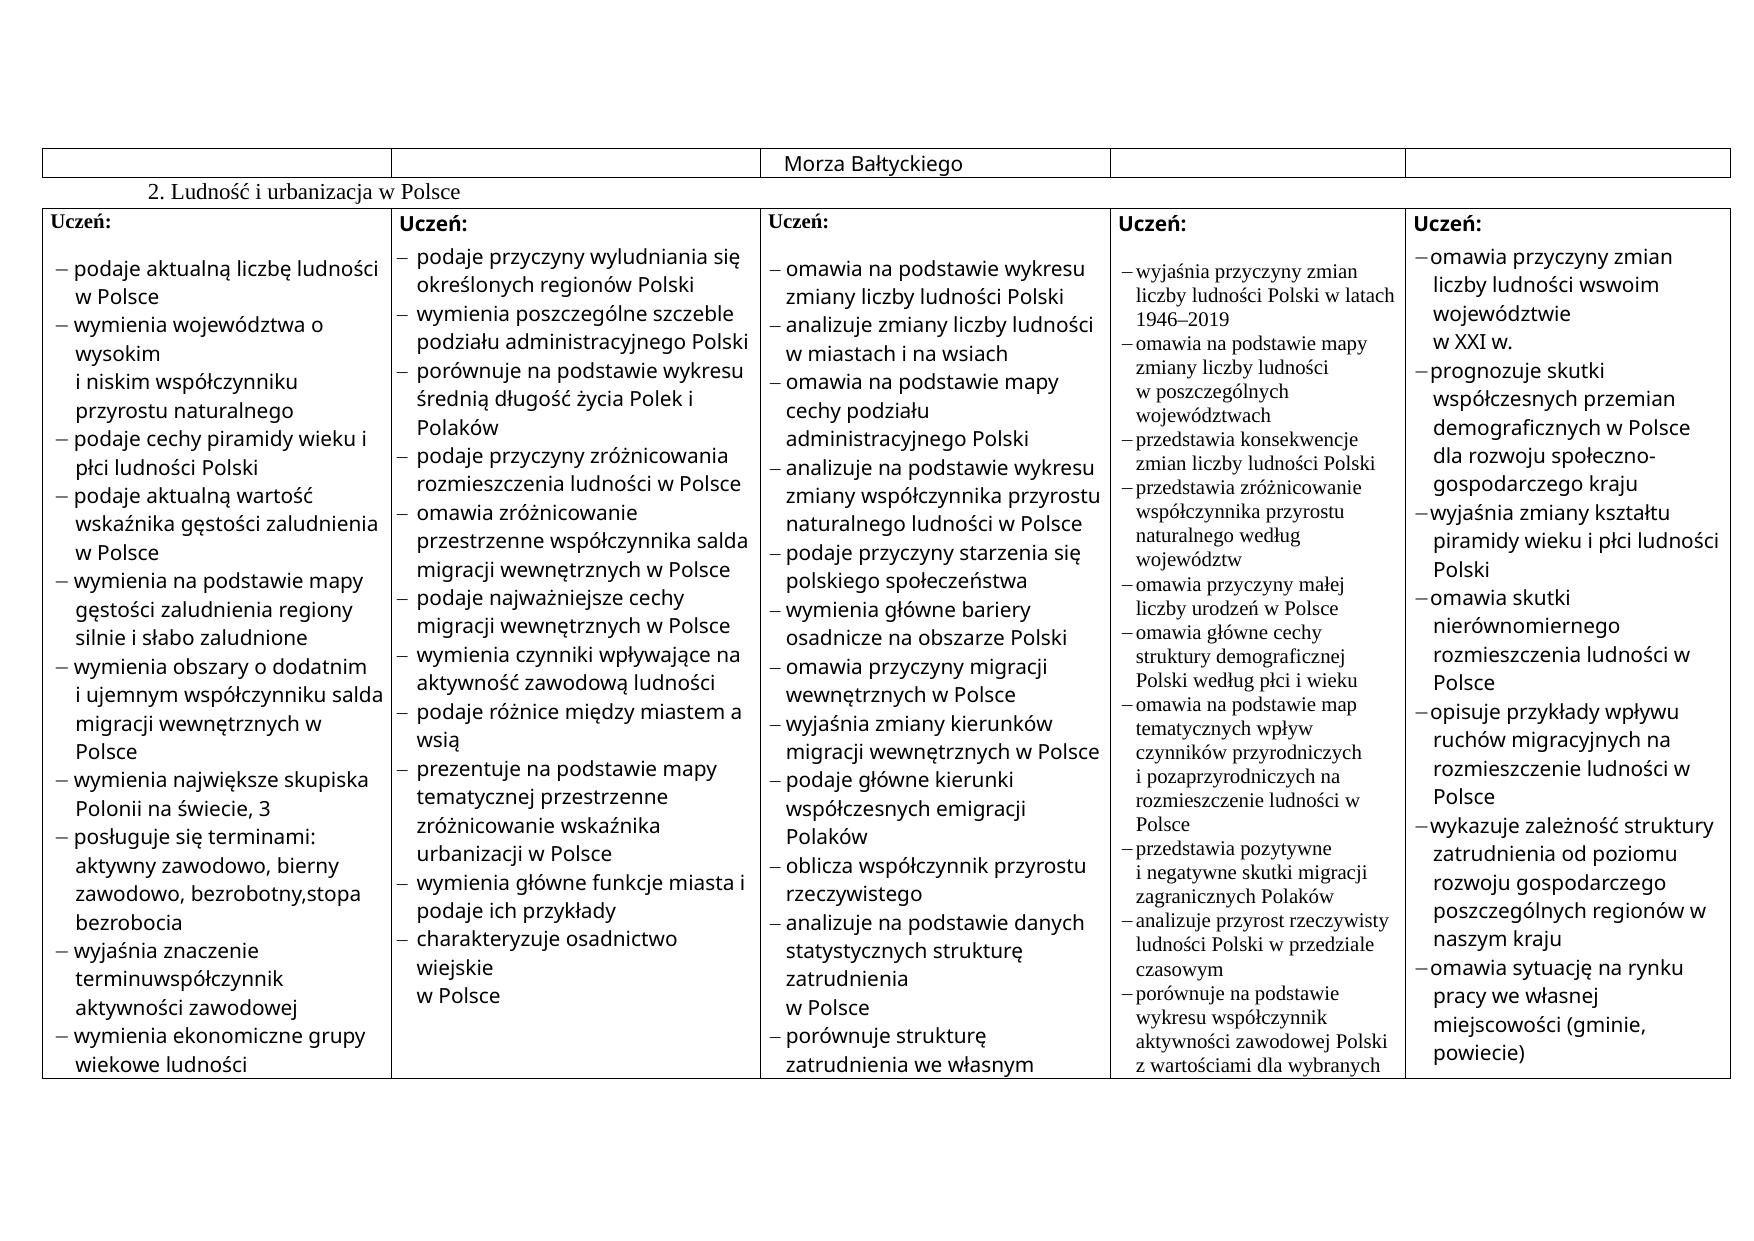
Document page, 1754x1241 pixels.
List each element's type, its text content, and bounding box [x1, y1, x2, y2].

text 2. Ludność i urbanizacja w Polsce [148, 178, 1606, 204]
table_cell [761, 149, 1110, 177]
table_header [1406, 209, 1730, 1078]
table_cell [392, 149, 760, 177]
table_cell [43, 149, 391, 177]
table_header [761, 209, 1110, 1078]
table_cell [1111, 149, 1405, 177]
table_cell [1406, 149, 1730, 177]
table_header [1111, 209, 1405, 1078]
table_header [43, 209, 391, 1078]
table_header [392, 209, 760, 1078]
